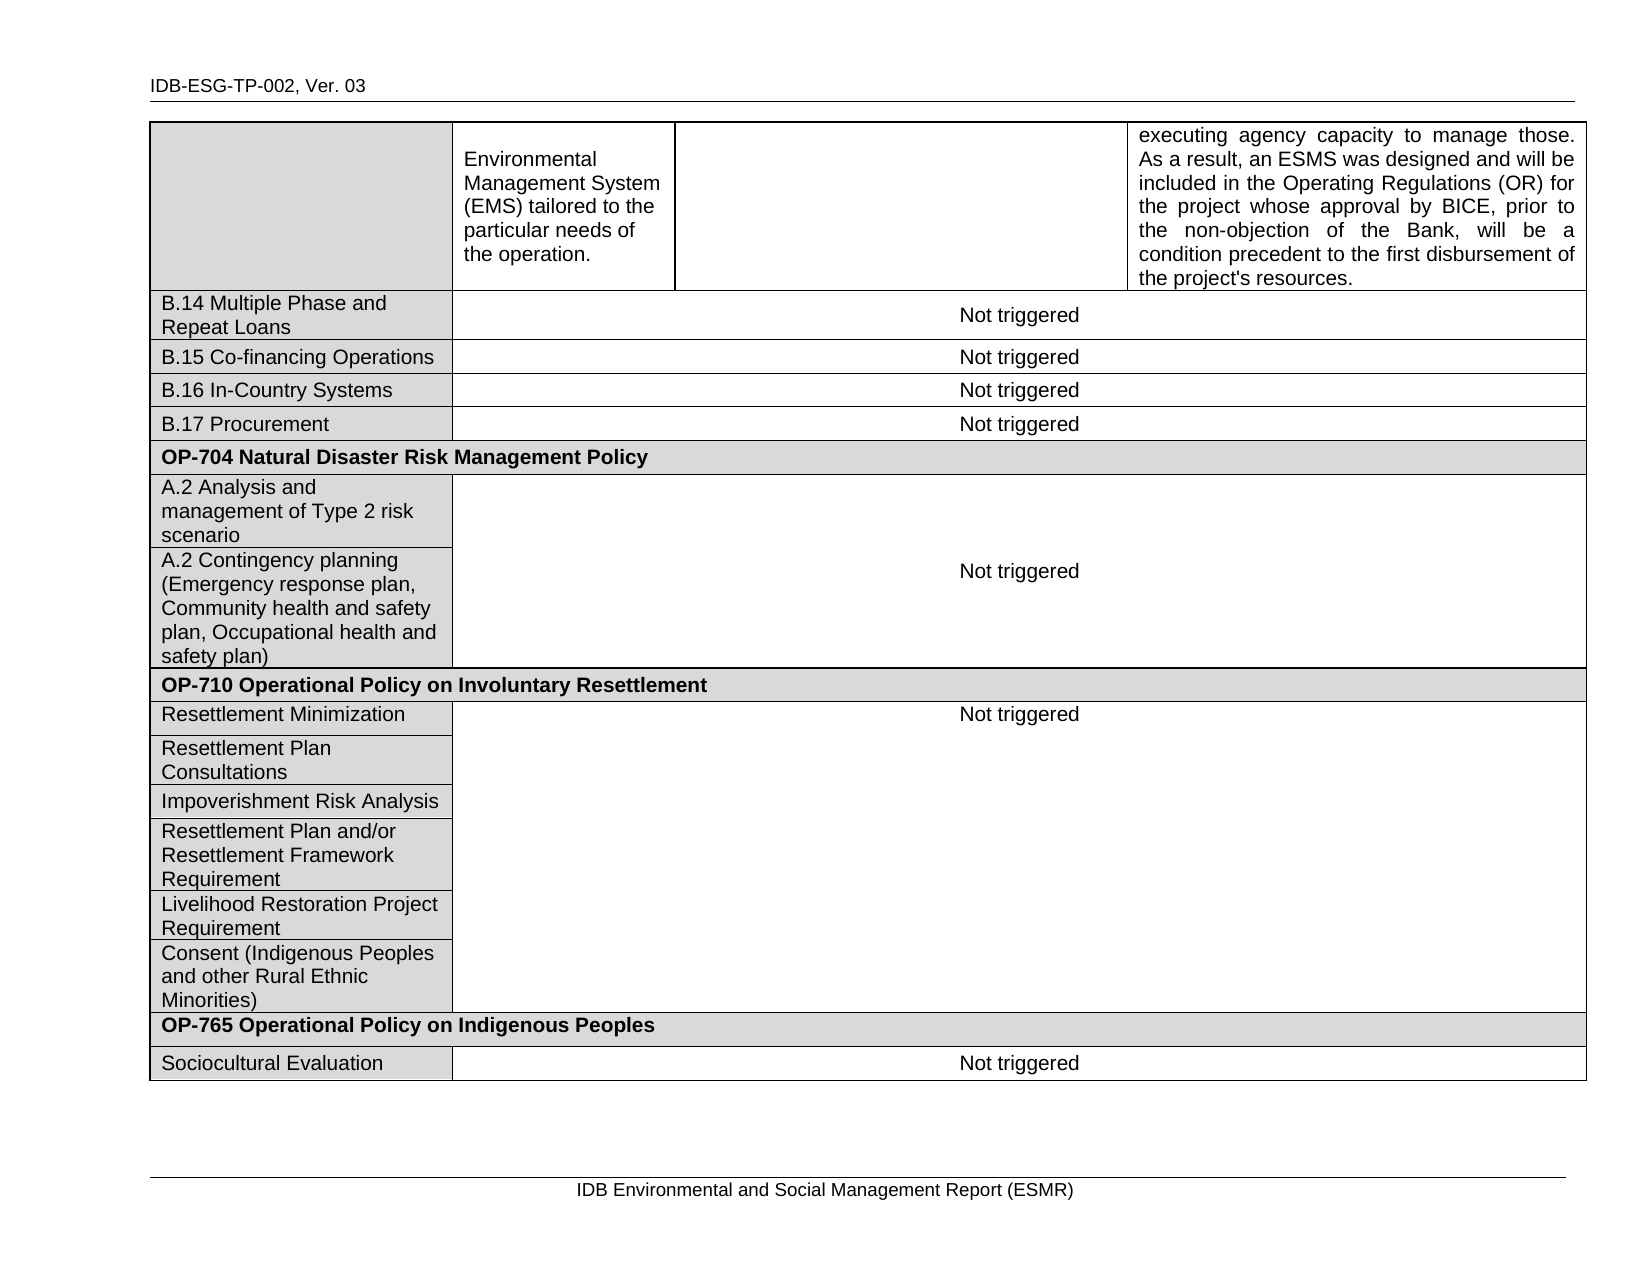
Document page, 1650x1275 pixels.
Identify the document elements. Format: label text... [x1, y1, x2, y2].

table_cell Resettlement Plan and/or Resettlement Framework Requirement [151, 819, 452, 890]
table_cell B.15 Co-financing Operations [151, 340, 452, 373]
table_cell Consent (Indigenous Peoples and other Rural Ethnic Minorities) [151, 940, 452, 1012]
table_cell Not triggered [453, 702, 1586, 1012]
table_cell A.2 Contingency planning (Emergency response plan, Community health and safety plan, Occupational health and safety plan) [151, 548, 452, 667]
table_cell Not triggered [453, 340, 1586, 373]
table_cell B.17 Procurement [151, 407, 452, 440]
table_cell Not triggered [453, 407, 1586, 440]
table_cell Not triggered [453, 475, 1586, 667]
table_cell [676, 123, 1127, 290]
table_cell Resettlement Plan Consultations [151, 736, 452, 784]
table_cell OP-710 Operational Policy on Involuntary Resettlement [151, 669, 1586, 701]
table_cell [453, 123, 674, 290]
table_cell B.16 In-Country Systems [151, 374, 452, 406]
table_cell A.2 Analysis and management of Type 2 risk scenario [151, 475, 452, 547]
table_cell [151, 1047, 452, 1079]
table_cell OP-765 Operational Policy on Indigenous Peoples [151, 1013, 1586, 1046]
table_cell B.14 Multiple Phase and Repeat Loans [151, 291, 452, 339]
table_cell Livelihood Restoration Project Requirement [151, 891, 452, 939]
table_cell Not triggered [453, 1047, 1586, 1079]
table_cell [151, 123, 452, 290]
table_cell Not triggered [453, 374, 1586, 406]
table_cell Resettlement Minimization [151, 702, 452, 735]
table_cell Impoverishment Risk Analysis [151, 785, 452, 817]
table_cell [1128, 123, 1586, 290]
table_cell Not triggered [453, 291, 1586, 339]
table_cell OP-704 Natural Disaster Risk Management Policy [151, 441, 1586, 474]
